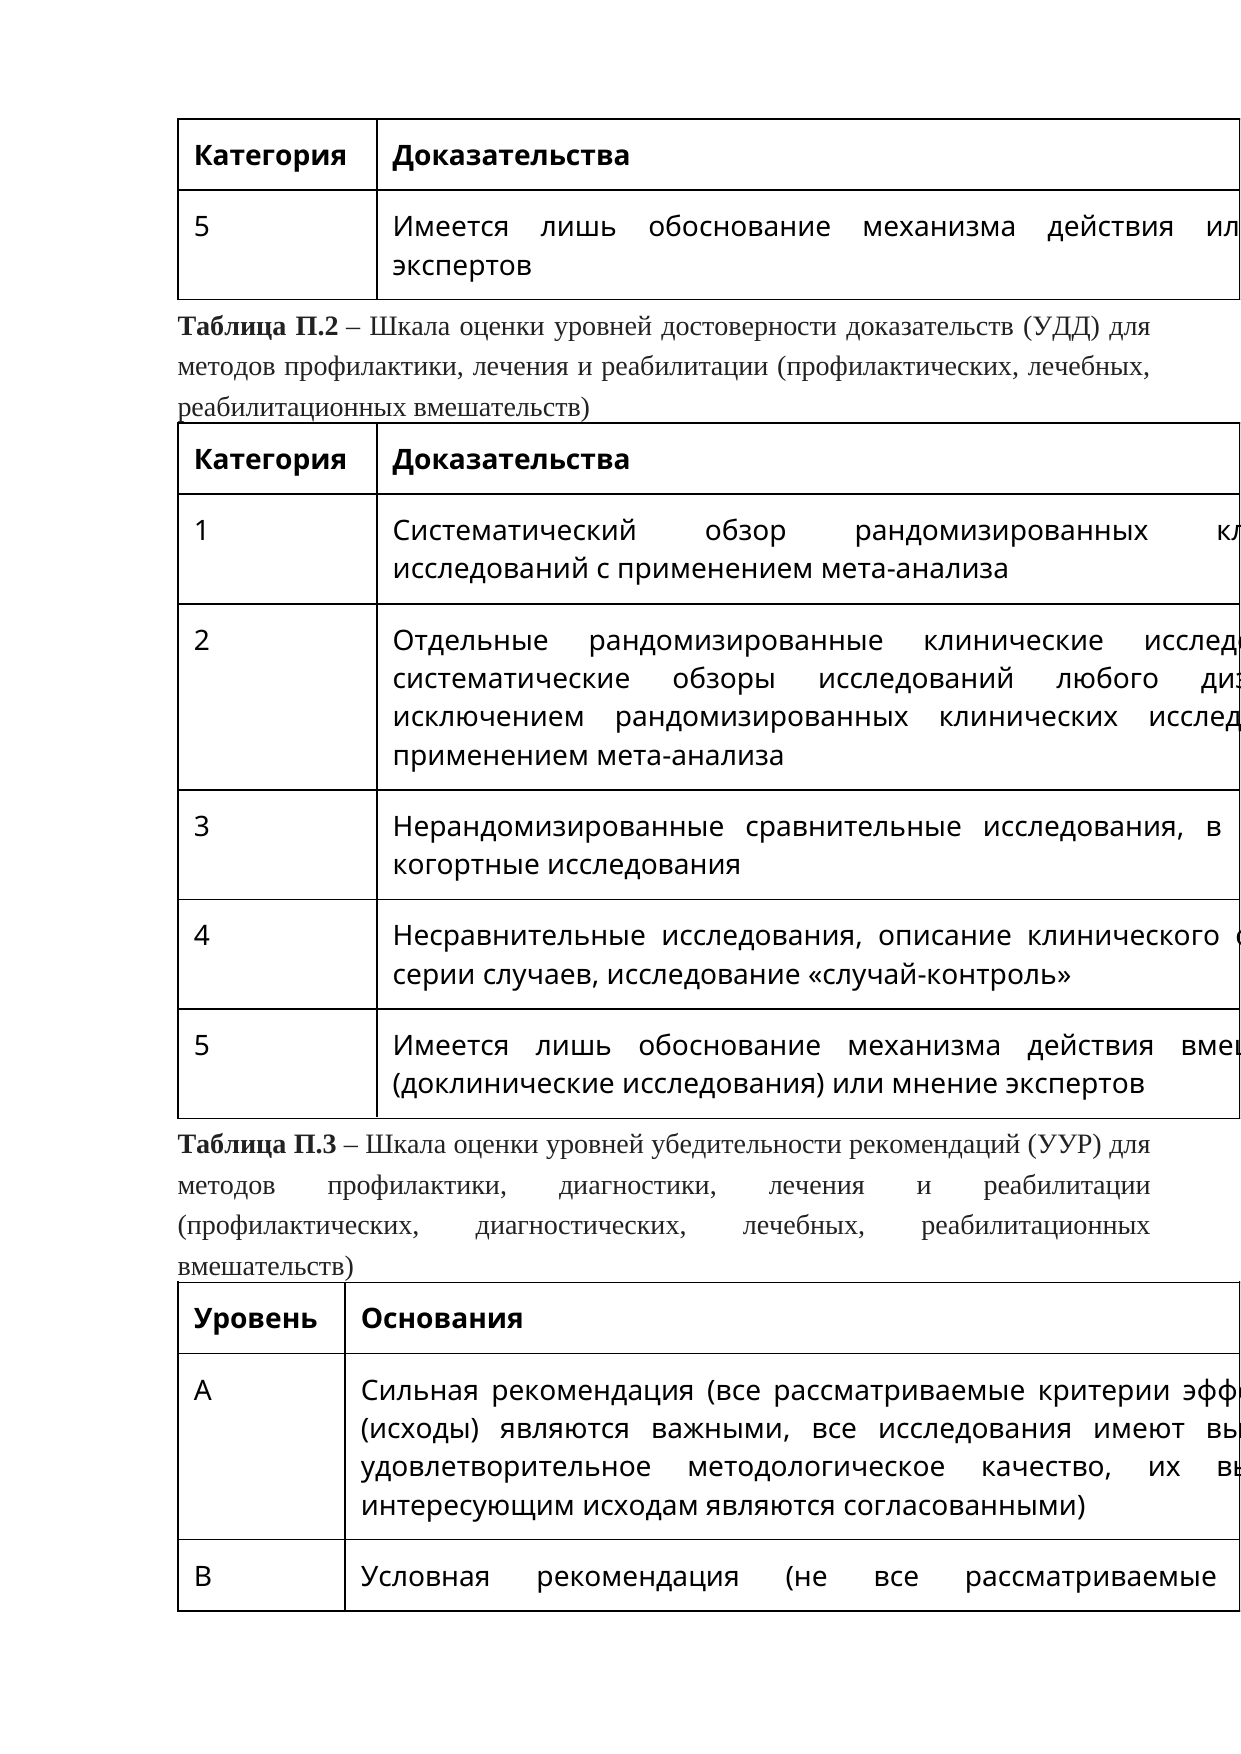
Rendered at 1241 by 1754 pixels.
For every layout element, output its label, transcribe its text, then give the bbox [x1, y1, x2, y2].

table_cell Систематический обзор рандомизированных клинических исследований с применением мета-анализа [378, 495, 1239, 603]
text Таблица П.3 – Шкала оценки уровней убедительности рекомендаций (УУР) для методов профилактики, диагностики, лечения и реабилитации (профилактических, диагностических, лечебных, реабилитационных вмешательств) [177, 1119, 1152, 1281]
table_cell A [179, 1354, 344, 1539]
table_header Доказательства [378, 120, 1239, 189]
table_cell Отдельные рандомизированные клинические исследования и систематические обзоры исследований любого дизайна, за исключением рандомизированных клинических исследований, с применением мета-анализа [378, 605, 1239, 789]
table_header Основания [346, 1283, 1239, 1353]
table_cell Сильная рекомендация (все рассматриваемые критерии эффективности (исходы) являются важными, все исследования имеют высокое или удовлетворительное методологическое качество, их выводы по интересующим исходам являются согласованными) [346, 1354, 1239, 1539]
table_cell Несравнительные исследования, описание клинического случая или серии случаев, исследование «случай-контроль» [378, 900, 1239, 1008]
table_header Категория [179, 424, 376, 493]
table_cell 4 [179, 900, 376, 1008]
table_cell B [179, 1540, 344, 1610]
table_cell 2 [179, 605, 376, 789]
table_header Категория [179, 120, 376, 189]
table_cell 3 [179, 791, 376, 898]
table_cell 1 [179, 495, 376, 603]
table_cell 5 [179, 1010, 376, 1117]
table_cell 5 [179, 191, 376, 299]
table_cell Нерандомизированные сравнительные исследования, в том числе когортные исследования [378, 791, 1239, 898]
table_cell Имеется лишь обоснование механизма действия вмешательства (доклинические исследования) или мнение экспертов [378, 1010, 1239, 1117]
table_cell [346, 1540, 1239, 1610]
table_header Уровень [179, 1283, 344, 1353]
table_cell Имеется лишь обоснование механизма действия или мнение экспертов [378, 191, 1239, 299]
table_header Доказательства [378, 424, 1239, 493]
text Таблица П.2 – Шкала оценки уровней достоверности доказательств (УДД) для методов профилактики, лечения и реабилитации (профилактических, лечебных, реабилитационных вмешательств) [177, 300, 1152, 422]
